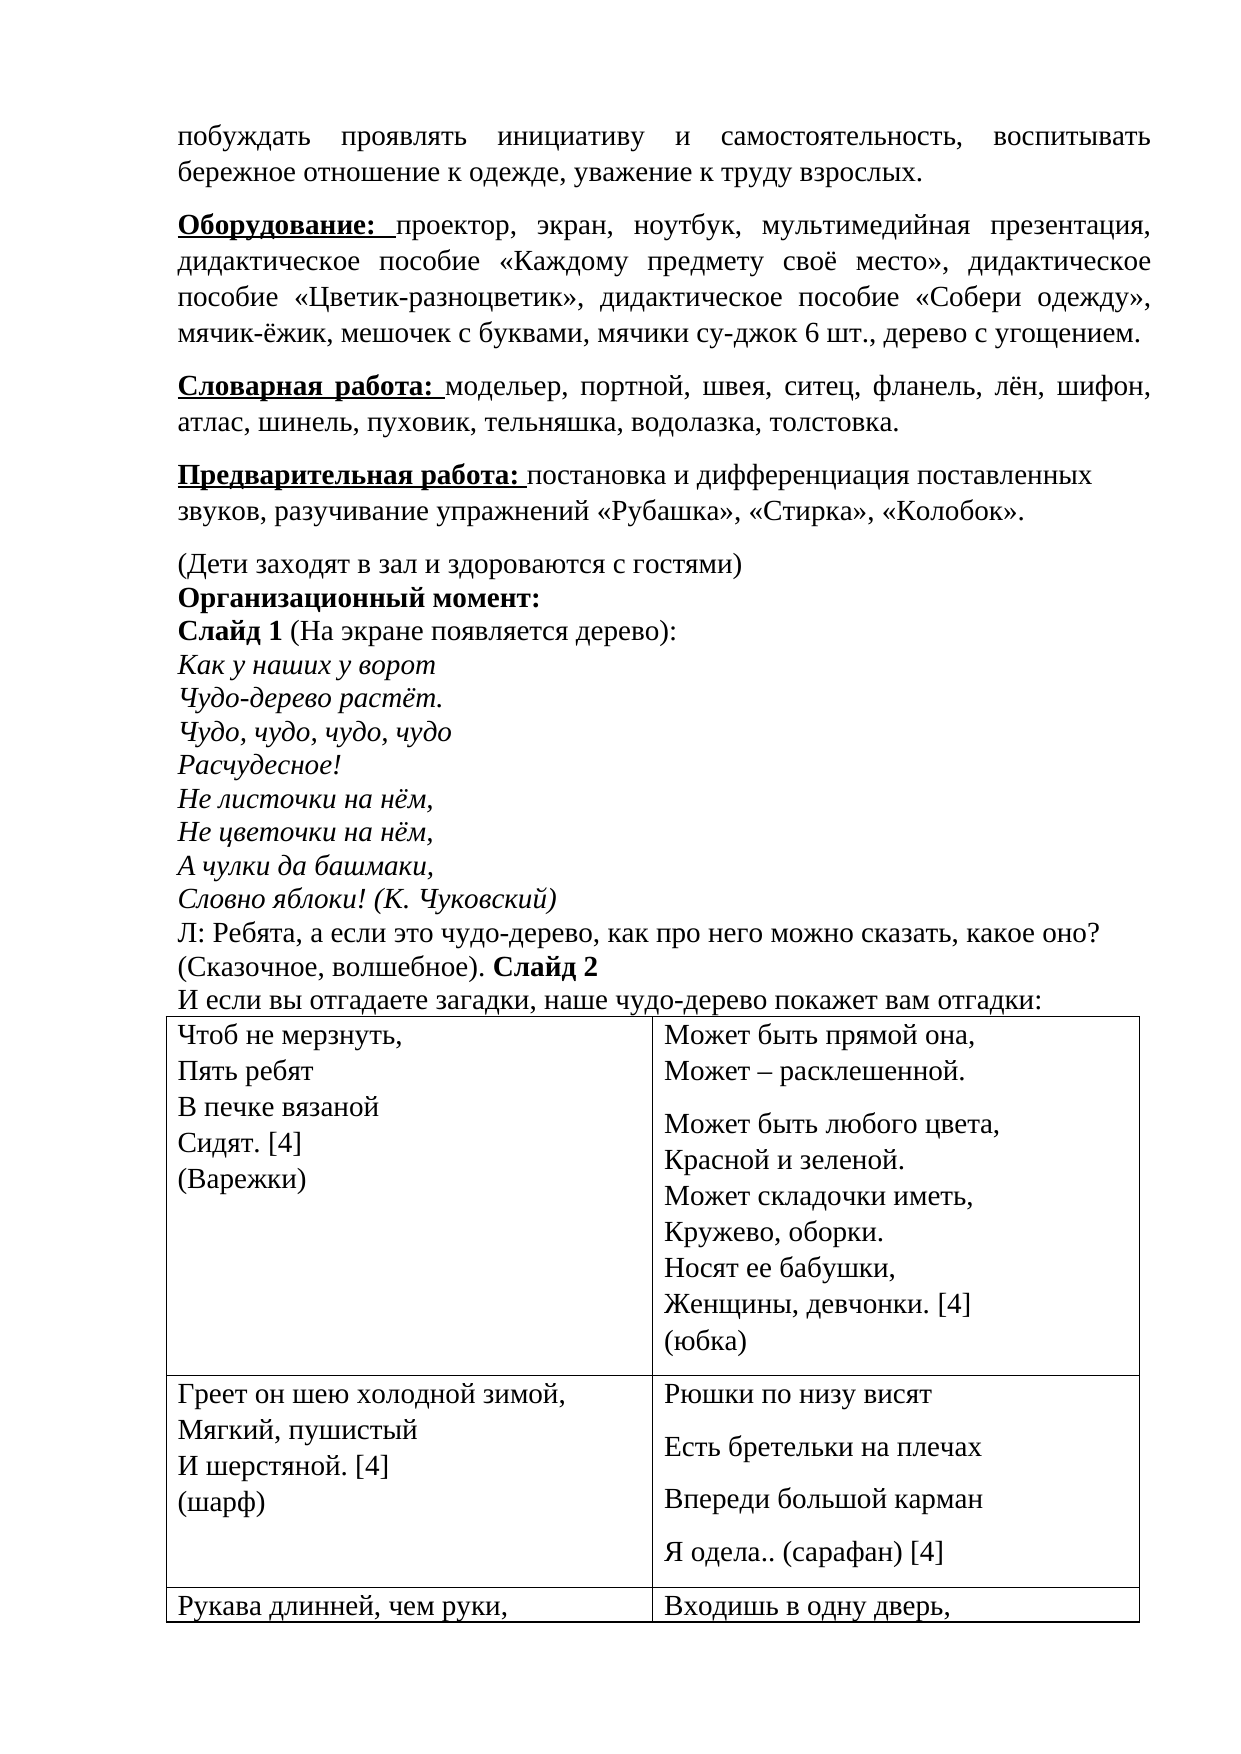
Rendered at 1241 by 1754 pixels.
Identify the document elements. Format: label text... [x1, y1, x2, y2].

text Организационный момент: [177, 580, 1152, 613]
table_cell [653, 1588, 1139, 1621]
table_cell Греет он шею холодной зимой, Мягкий, пушистый И шерстяной. [4] (шарф) [167, 1376, 652, 1587]
table_header Может быть прямой она, Может – расклешенной. Может быть любого цвета, Красной и зеленой. Может складочки иметь, Кружево, оборки. Носят ее бабушки, Женщины, девчонки. [4] (юбка) [653, 1017, 1139, 1375]
text Предварительная работа: постановка и дифференциация поставленных звуков, разучивание упражнений «Рубашка», «Стирка», «Колобок». [177, 457, 1152, 527]
text Как у наших у ворот Чудо-дерево растёт. Чудо, чудо, чудо, чудо Расчудесное! Не листочки на нём, Не цветочки на нём, А чулки да башмаки, Словно яблоки! (К. Чуковский) [177, 647, 1152, 915]
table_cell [167, 1588, 652, 1621]
table_cell Рюшки по низу висят Есть бретельки на плечах Впереди большой карман Я одела.. (сарафан) [4] [653, 1376, 1139, 1587]
text Л: Ребята, а если это чудо-дерево, как про него можно сказать, какое оно? (Сказочное, волшебное). Слайд 2 И если вы отгадаете загадки, наше чудо-дерево покажет вам отгадки: [177, 915, 1152, 1016]
text (Дети заходят в зал и здороваются с гостями) [177, 546, 1152, 580]
text Слайд 1 (На экране появляется дерево): [177, 613, 1152, 647]
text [177, 118, 1152, 188]
text Оборудование: проектор, экран, ноутбук, мультимедийная презентация, дидактическое пособие «Каждому предмету своё место», дидактическое пособие «Цветик-разноцветик», дидактическое пособие «Собери одежду», мячик-ёжик, мешочек с буквами, мячики су-джок 6 шт., дерево с угощением. [177, 207, 1152, 349]
text Словарная работа: модельер, портной, швея, ситец, фланель, лён, шифон, атлас, шинель, пуховик, тельняшка, водолазка, толстовка. [177, 368, 1152, 438]
table_header Чтоб не мерзнуть, Пять ребят В печке вязаной Сидят. [4] (Варежки) [167, 1017, 652, 1375]
